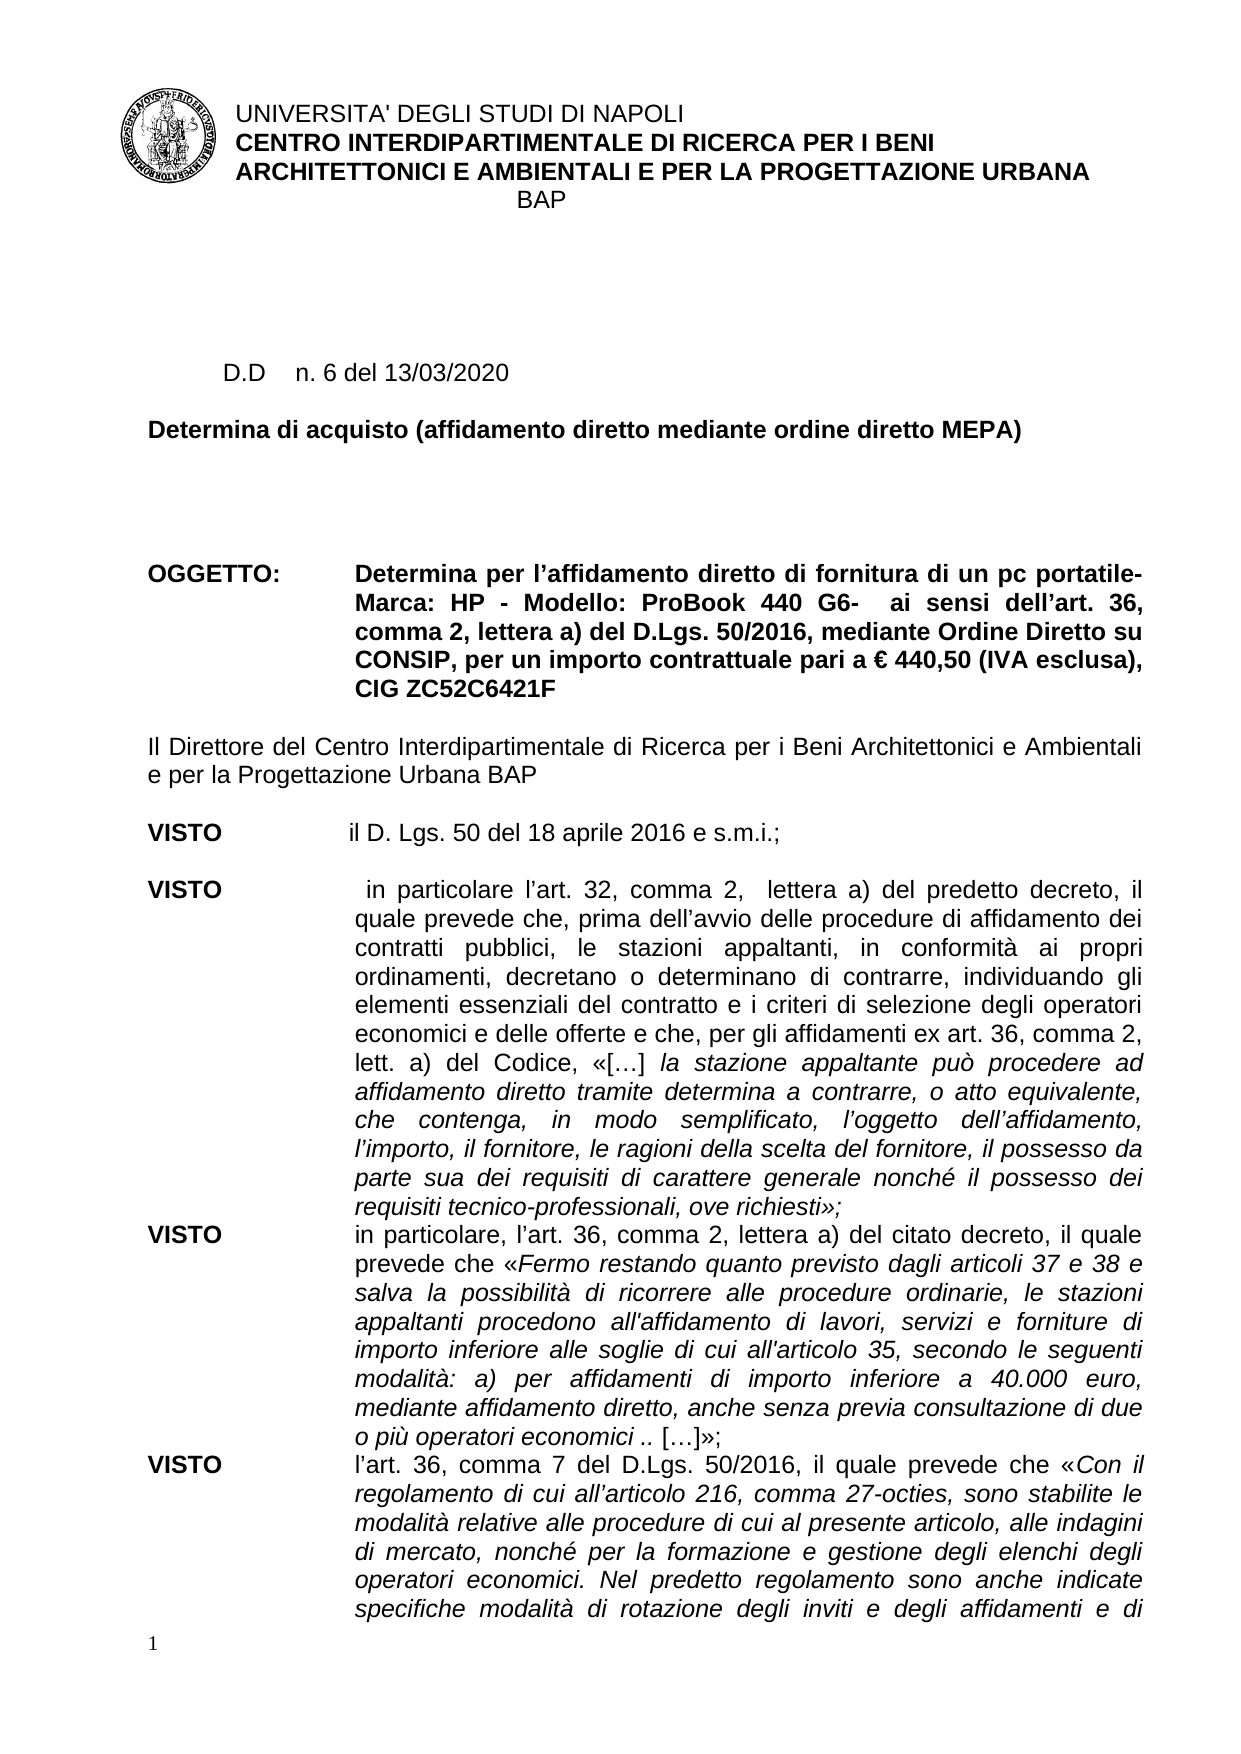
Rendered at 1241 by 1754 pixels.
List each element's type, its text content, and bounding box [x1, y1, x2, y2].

text BAP [148, 185, 1137, 214]
table_header Determina per l’affidamento diretto di fornitura di un pc portatile- Marca: HP - Modello: ProBook 440 G6- ai sensi dell’art. 36, comma 2, lettera a) del D.Lgs. 50/2016, mediante Ordine Diretto su CONSIP, per un importo contrattuale pari a € 440,50 (IVA esclusa), CIG ZC52C6421F [343, 559, 1155, 732]
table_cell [343, 1450, 1155, 1623]
table_header OGGETTO: [136, 559, 343, 732]
table_cell VISTO [136, 875, 343, 1220]
text CENTRO INTERDIPARTIMENTALE DI RICERCA PER I BENI ARCHITETTONICI E AMBIENTALI E PER LA PROGETTAZIONE URBANA [221, 128, 1137, 185]
table_cell in particolare, l’art. 36, comma 2, lettera a) del citato decreto, il quale prevede che «Fermo restando quanto previsto dagli articoli 37 e 38 e salva la possibilità di ricorrere alle procedure ordinarie, le stazioni appaltanti procedono all'affidamento di lavori, servizi e forniture di importo inferiore alle soglie di cui all'articolo 35, secondo le seguenti modalità: a) per affidamenti di importo inferiore a 40.000 euro, mediante affidamento diretto, anche senza previa consultazione di due o più operatori economici .. […]»; [343, 1220, 1155, 1450]
table_cell VISTO [136, 1220, 343, 1450]
table_cell VISTO [136, 1450, 343, 1623]
subtitle Determina di acquisto (affidamento diretto mediante ordine diretto MEPA) [148, 415, 1137, 444]
table_cell il D. Lgs. 50 del 18 aprile 2016 e s.m.i.; [343, 818, 1155, 875]
text UNIVERSITA' DEGLI STUDI DI NAPOLI [221, 99, 1137, 128]
table_cell in particolare l’art. 32, comma 2, lettera a) del predetto decreto, il quale prevede che, prima dell’avvio delle procedure di affidamento dei contratti pubblici, le stazioni appaltanti, in conformità ai propri ordinamenti, decretano o determinano di contrarre, individuando gli elementi essenziali del contratto e i criteri di selezione degli operatori economici e delle offerte e che, per gli affidamenti ex art. 36, comma 2, lett. a) del Codice, «[…] la stazione appaltante può procedere ad affidamento diretto tramite determina a contrarre, o atto equivalente, che contenga, in modo semplificato, l’oggetto dell’affidamento, l’importo, il fornitore, le ragioni della scelta del fornitore, il possesso da parte sua dei requisiti di carattere generale nonché il possesso dei requisiti tecnico-professionali, ove richiesti»; [343, 875, 1155, 1220]
list n. 6 del 13/03/2020 [223, 358, 1137, 387]
table_cell VISTO [136, 818, 343, 875]
picture [115, 83, 221, 188]
table_cell Il Direttore del Centro Interdipartimentale di Ricerca per i Beni Architettonici e Ambientali e per la Progettazione Urbana BAP [136, 732, 1155, 818]
